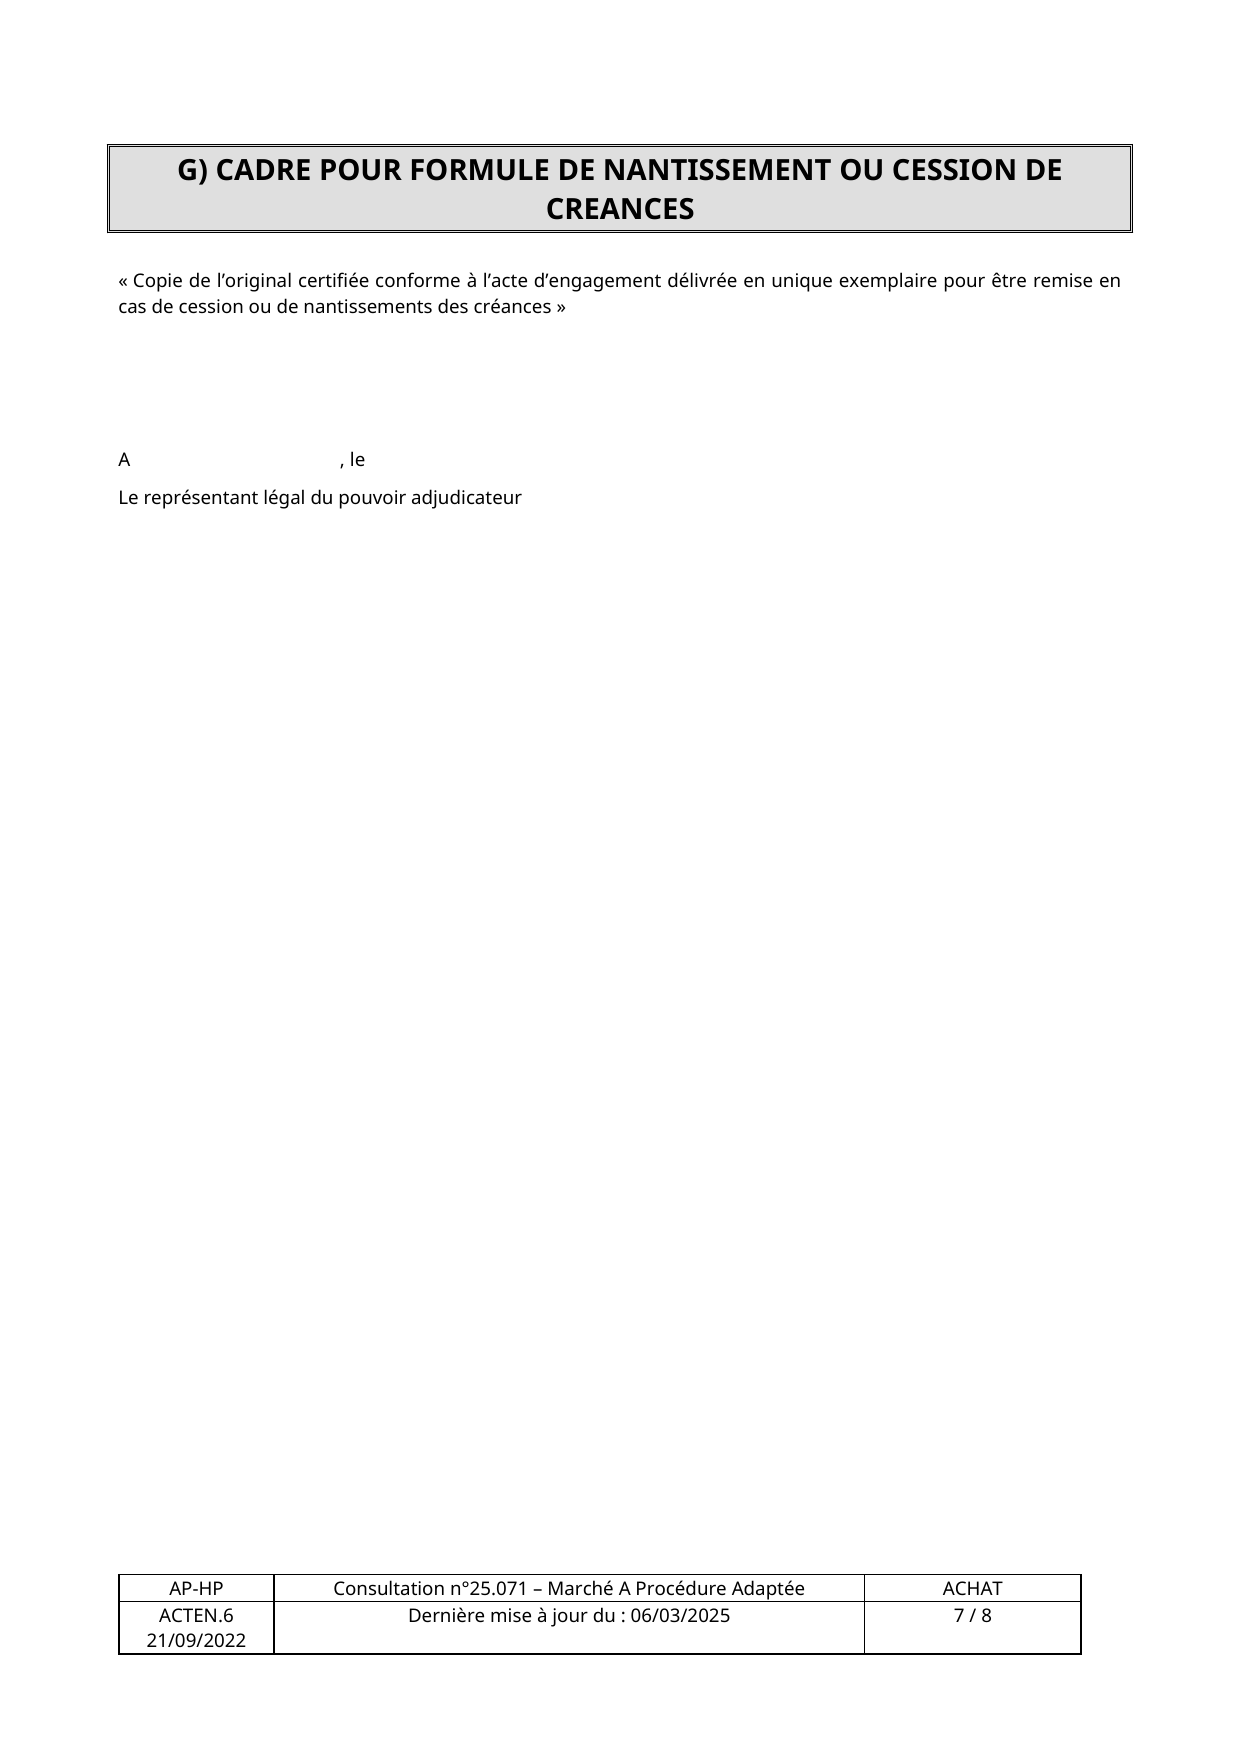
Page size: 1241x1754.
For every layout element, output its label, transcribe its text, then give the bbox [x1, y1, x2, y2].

subtitle g) CADRE POUR FORMULE DE NANTISSEMENT OU CESSION DE CREANCES [110, 147, 1130, 230]
text A , le [118, 446, 1122, 472]
text Le représentant légal du pouvoir adjudicateur [118, 484, 1122, 510]
text « Copie de l’original certifiée conforme à l’acte d’engagement délivrée en unique exemplaire pour être remise en cas de cession ou de nantissements des créances » [118, 267, 1122, 318]
